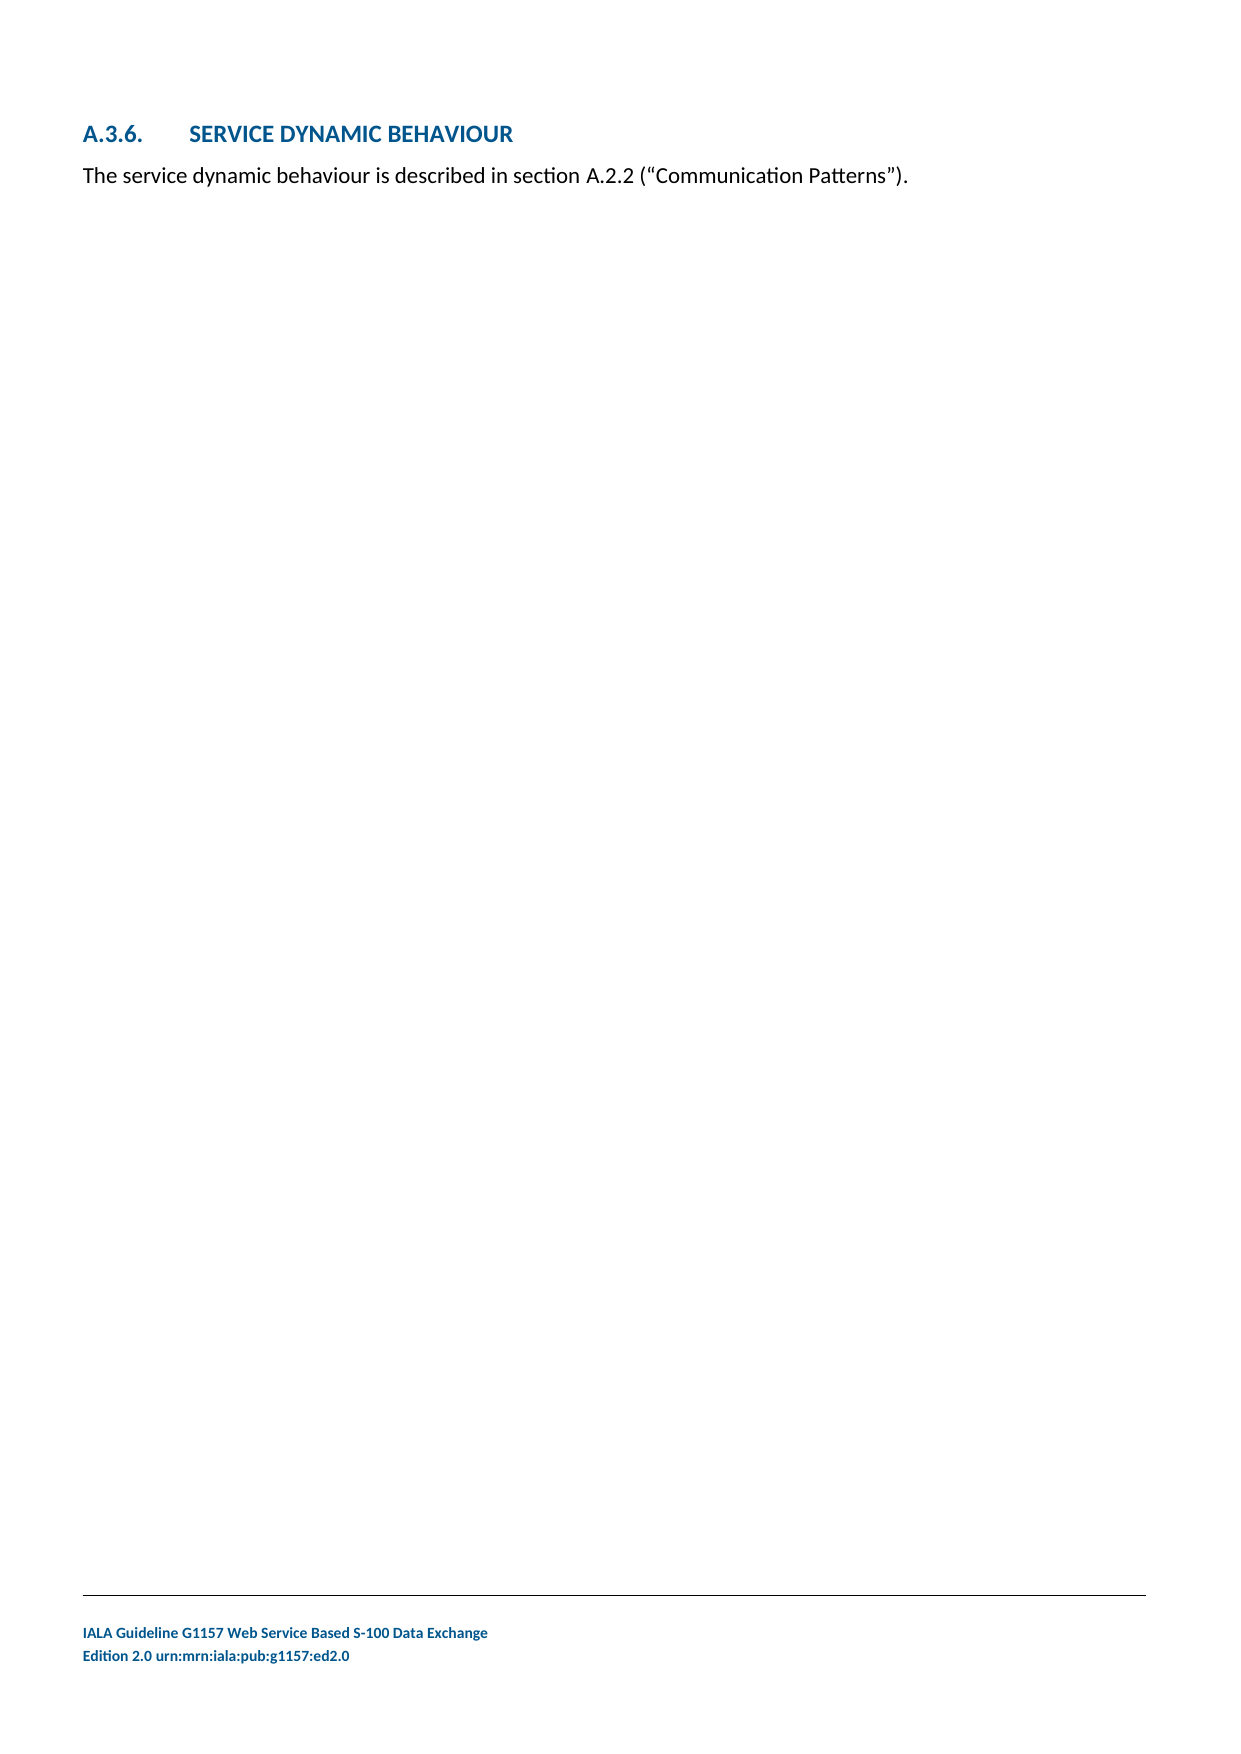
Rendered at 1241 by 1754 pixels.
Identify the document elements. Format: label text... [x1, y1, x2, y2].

text SERVICE DYNAMIC BEHAVIOUR [83, 118, 1146, 149]
text The service dynamic behaviour is described in section A.2.2 (“Communication Patterns”). [83, 161, 1146, 189]
